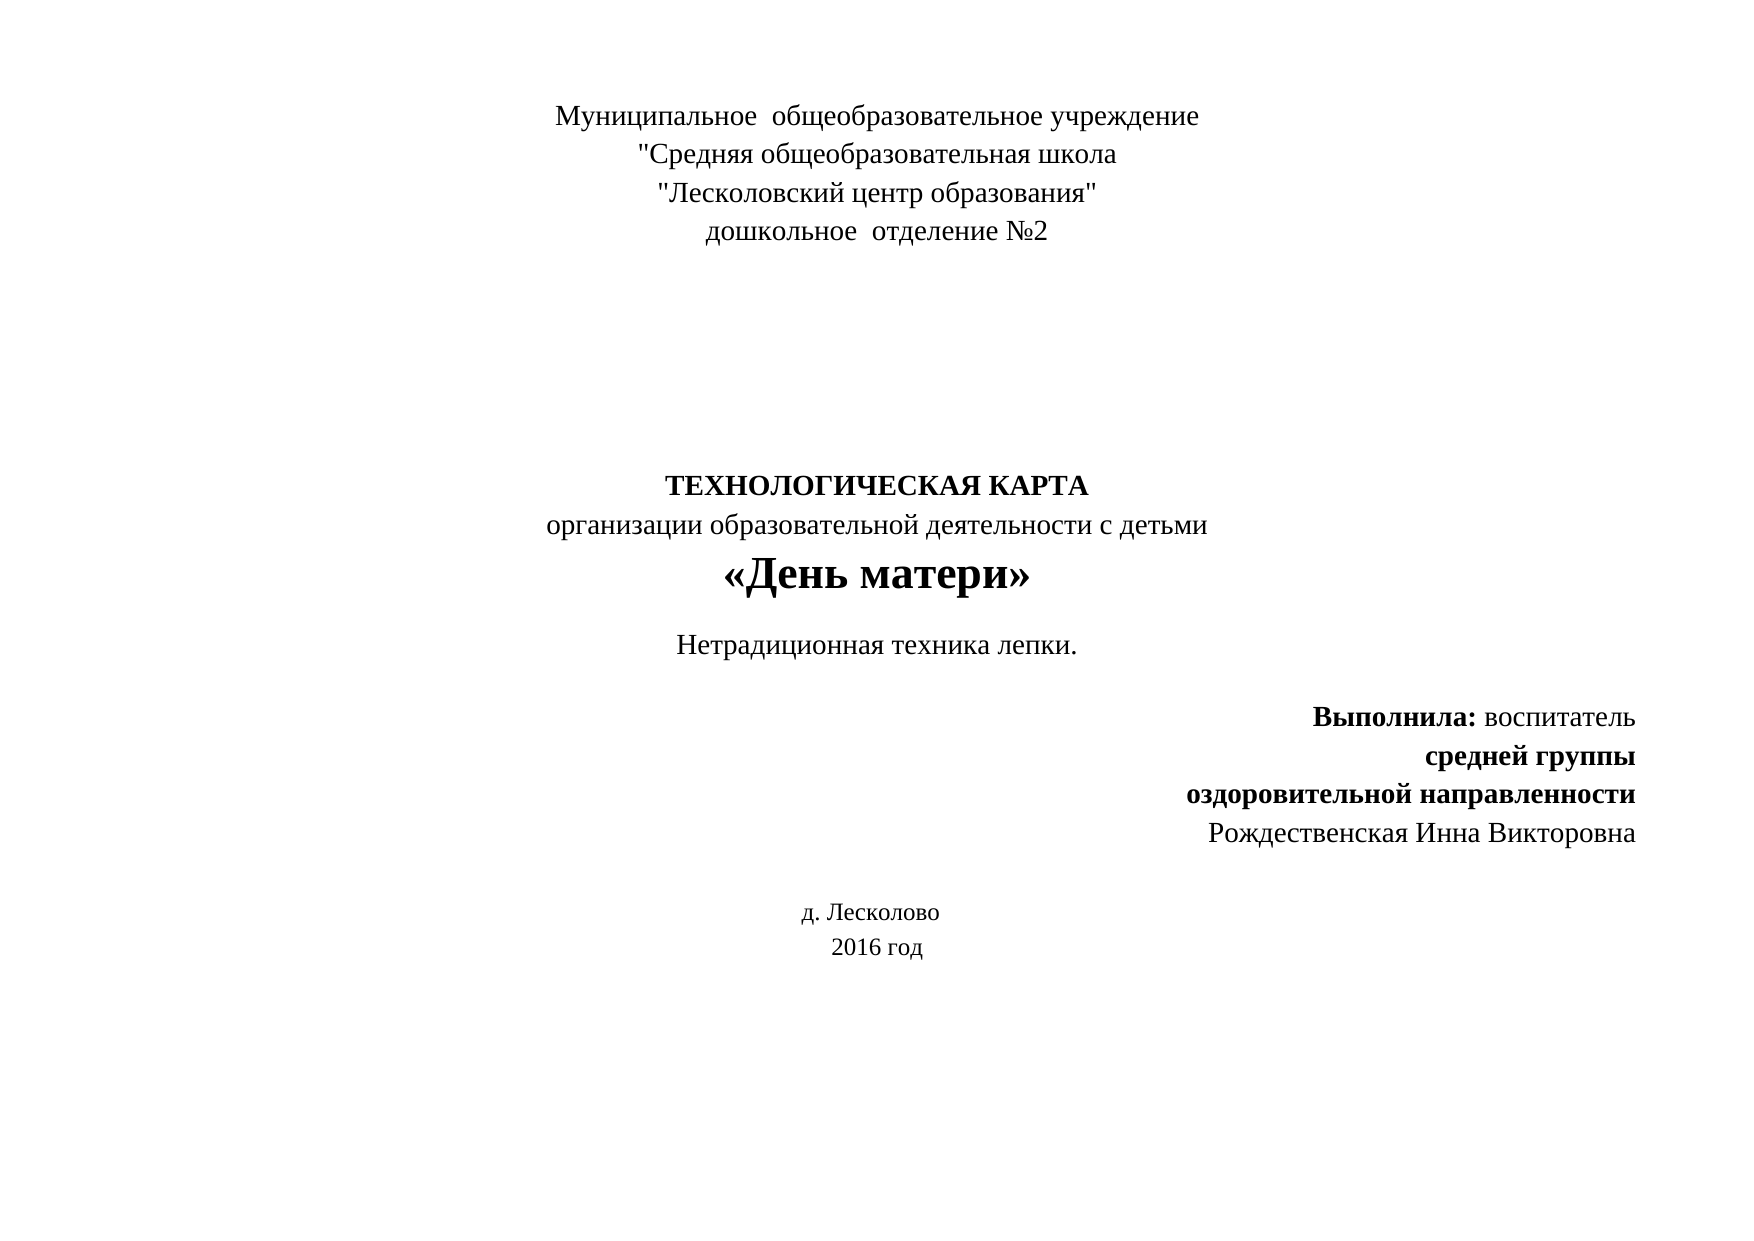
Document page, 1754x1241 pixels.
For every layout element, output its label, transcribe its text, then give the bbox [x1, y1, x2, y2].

text оздоровительной направленности [1122, 776, 1636, 810]
text Рождественская Инна Викторовна [1122, 815, 1636, 848]
text Муниципальное общеобразовательное учреждение [118, 98, 1636, 131]
text Нетрадиционная техника лепки. [118, 627, 1636, 661]
text дошкольное отделение №2 [118, 213, 1636, 247]
text Выполнила: воспитатель [1122, 699, 1636, 733]
text организации образовательной деятельности с детьми [118, 507, 1636, 541]
text д. Лесколово [118, 897, 1636, 926]
text «День матери» [118, 546, 1636, 598]
text 2016 год [118, 932, 1636, 961]
text средней группы [1122, 738, 1636, 771]
text ТЕХНОЛОГИЧЕСКАЯ КАРТА [118, 468, 1636, 502]
text "Лесколовский центр образования" [118, 175, 1636, 208]
text "Средняя общеобразовательная школа [118, 136, 1636, 170]
